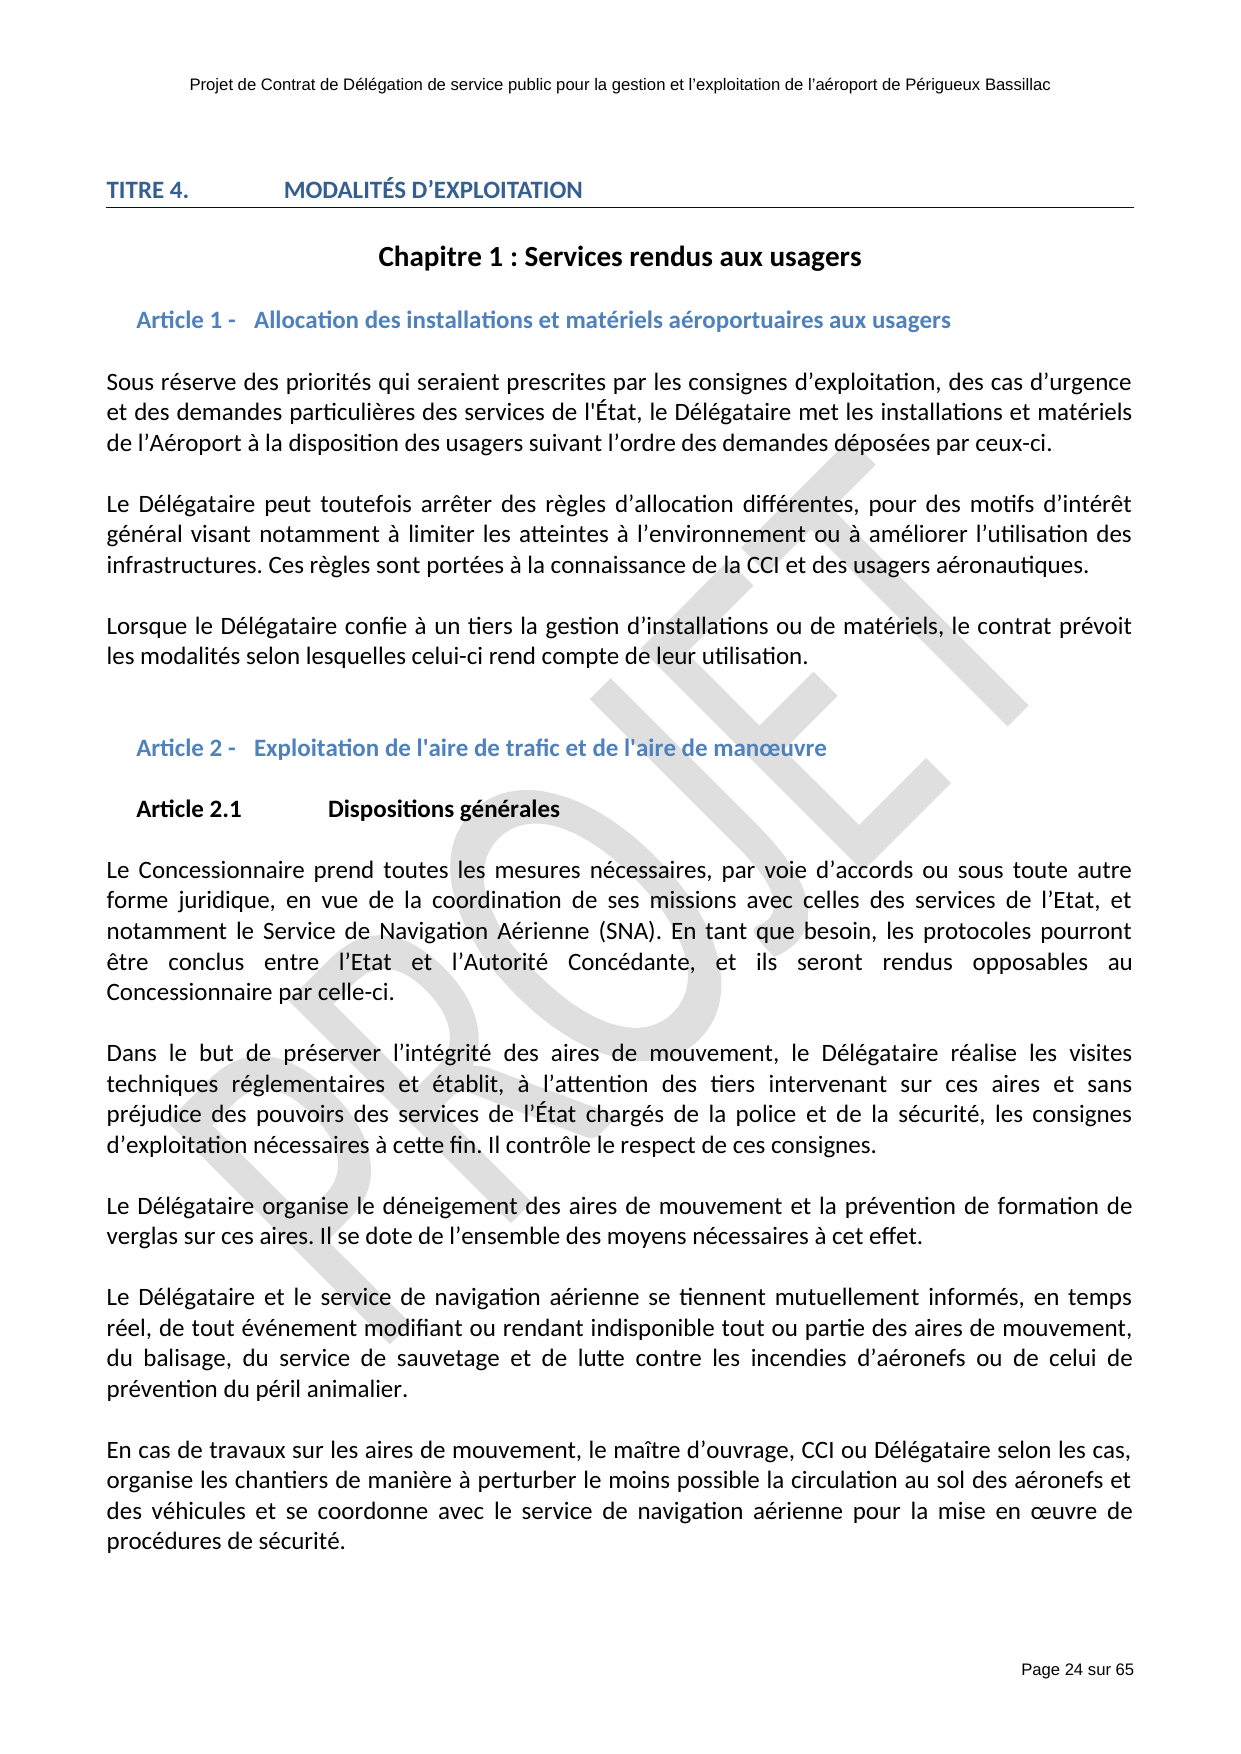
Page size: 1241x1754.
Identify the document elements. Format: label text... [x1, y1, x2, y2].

text Le Concessionnaire prend toutes les mesures nécessaires, par voie d’accords ou sous toute autre forme juridique, en vue de la coordination de ses missions avec celles des services de l’Etat, et notamment le Service de Navigation Aérienne (SNA). En tant que besoin, les protocoles pourront être conclus entre l’Etat et l’Autorité Concédante, et ils seront rendus opposables au Concessionnaire par celle-ci. [106, 854, 1134, 1007]
text Le Délégataire et le service de navigation aérienne se tiennent mutuellement informés, en temps réel, de tout événement modifiant ou rendant indisponible tout ou partie des aires de mouvement, du balisage, du service de sauvetage et de lutte contre les incendies d’aéronefs ou de celui de prévention du péril animalier. [106, 1281, 1134, 1403]
subtitle MODALITÉS D’EXPLOITATION [106, 174, 1134, 207]
text Dans le but de préserver l’intégrité des aires de mouvement, le Délégataire réalise les visites techniques réglementaires et établit, à l’attention des tiers intervenant sur ces aires et sans préjudice des pouvoirs des services de l’État chargés de la police et de la sécurité, les consignes d’exploitation nécessaires à cette fin. Il contrôle le respect de ces consignes. [106, 1037, 1134, 1159]
text Lorsque le Délégataire confie à un tiers la gestion d’installations ou de matériels, le contrat prévoit les modalités selon lesquelles celui-ci rend compte de leur utilisation. [106, 610, 1134, 671]
text Dispositions générales [136, 793, 1134, 823]
text Sous réserve des priorités qui seraient prescrites par les consignes d’exploitation, des cas d’urgence et des demandes particulières des services de l'État, le Délégataire met les installations et matériels de l’Aéroport à la disposition des usagers suivant l’ordre des demandes déposées par ceux-ci. [106, 366, 1134, 457]
text Le Délégataire organise le déneigement des aires de mouvement et la prévention de formation de verglas sur ces aires. Il se dote de l’ensemble des moyens nécessaires à cet effet. [106, 1190, 1134, 1251]
title Chapitre 1 : Services rendus aux usagers [106, 238, 1134, 274]
subtitle Allocation des installations et matériels aéroportuaires aux usagers [136, 305, 1134, 335]
text En cas de travaux sur les aires de mouvement, le maître d’ouvrage, CCI ou Délégataire selon les cas, organise les chantiers de manière à perturber le moins possible la circulation au sol des aéronefs et des véhicules et se coordonne avec le service de navigation aérienne pour la mise en œuvre de procédures de sécurité. [106, 1434, 1134, 1556]
subtitle Exploitation de l'aire de trafic et de l'aire de manœuvre [136, 732, 1134, 762]
text Le Délégataire peut toutefois arrêter des règles d’allocation différentes, pour des motifs d’intérêt général visant notamment à limiter les atteintes à l’environnement ou à améliorer l’utilisation des infrastructures. Ces règles sont portées à la connaissance de la CCI et des usagers aéronautiques. [106, 488, 1134, 579]
